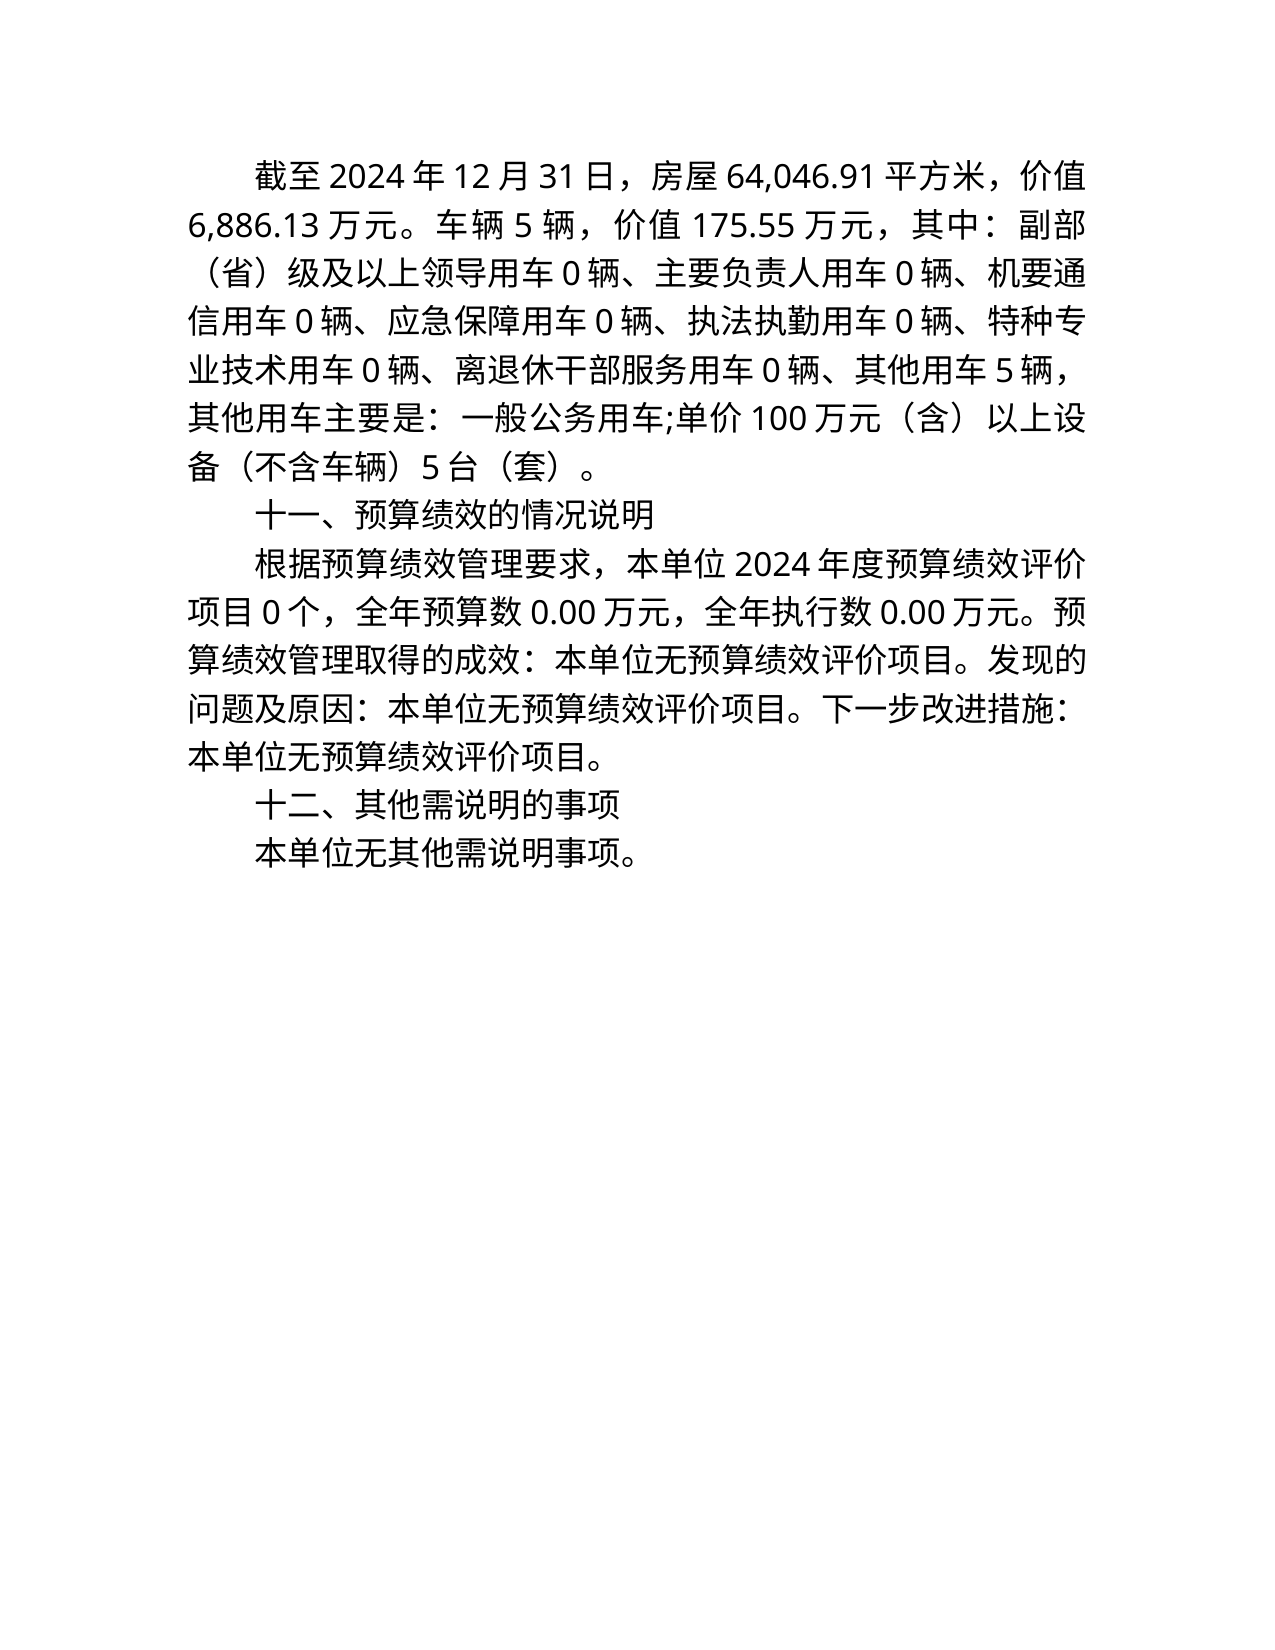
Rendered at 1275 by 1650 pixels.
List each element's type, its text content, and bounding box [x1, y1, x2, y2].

text 本单位无其他需说明事项。 [187, 827, 1087, 875]
text 截至2024年12月31日，房屋64,046.91平方米，价值6,886.13万元。车辆5辆，价值175.55万元，其中：副部（省）级及以上领导用车0辆、主要负责人用车0辆、机要通信用车0辆、应急保障用车0辆、执法执勤用车0辆、特种专业技术用车0辆、离退休干部服务用车0辆、其他用车5辆，其他用车主要是：一般公务用车;单价100万元（含）以上设备（不含车辆）5台（套）。 [187, 150, 1087, 489]
text 根据预算绩效管理要求，本单位2024年度预算绩效评价项目0个，全年预算数0.00万元，全年执行数0.00万元。预算绩效管理取得的成效：本单位无预算绩效评价项目。发现的问题及原因：本单位无预算绩效评价项目。下一步改进措施：本单位无预算绩效评价项目。 [187, 537, 1087, 779]
text 十二、其他需说明的事项 [187, 779, 1087, 827]
text 十一、预算绩效的情况说明 [187, 489, 1087, 537]
